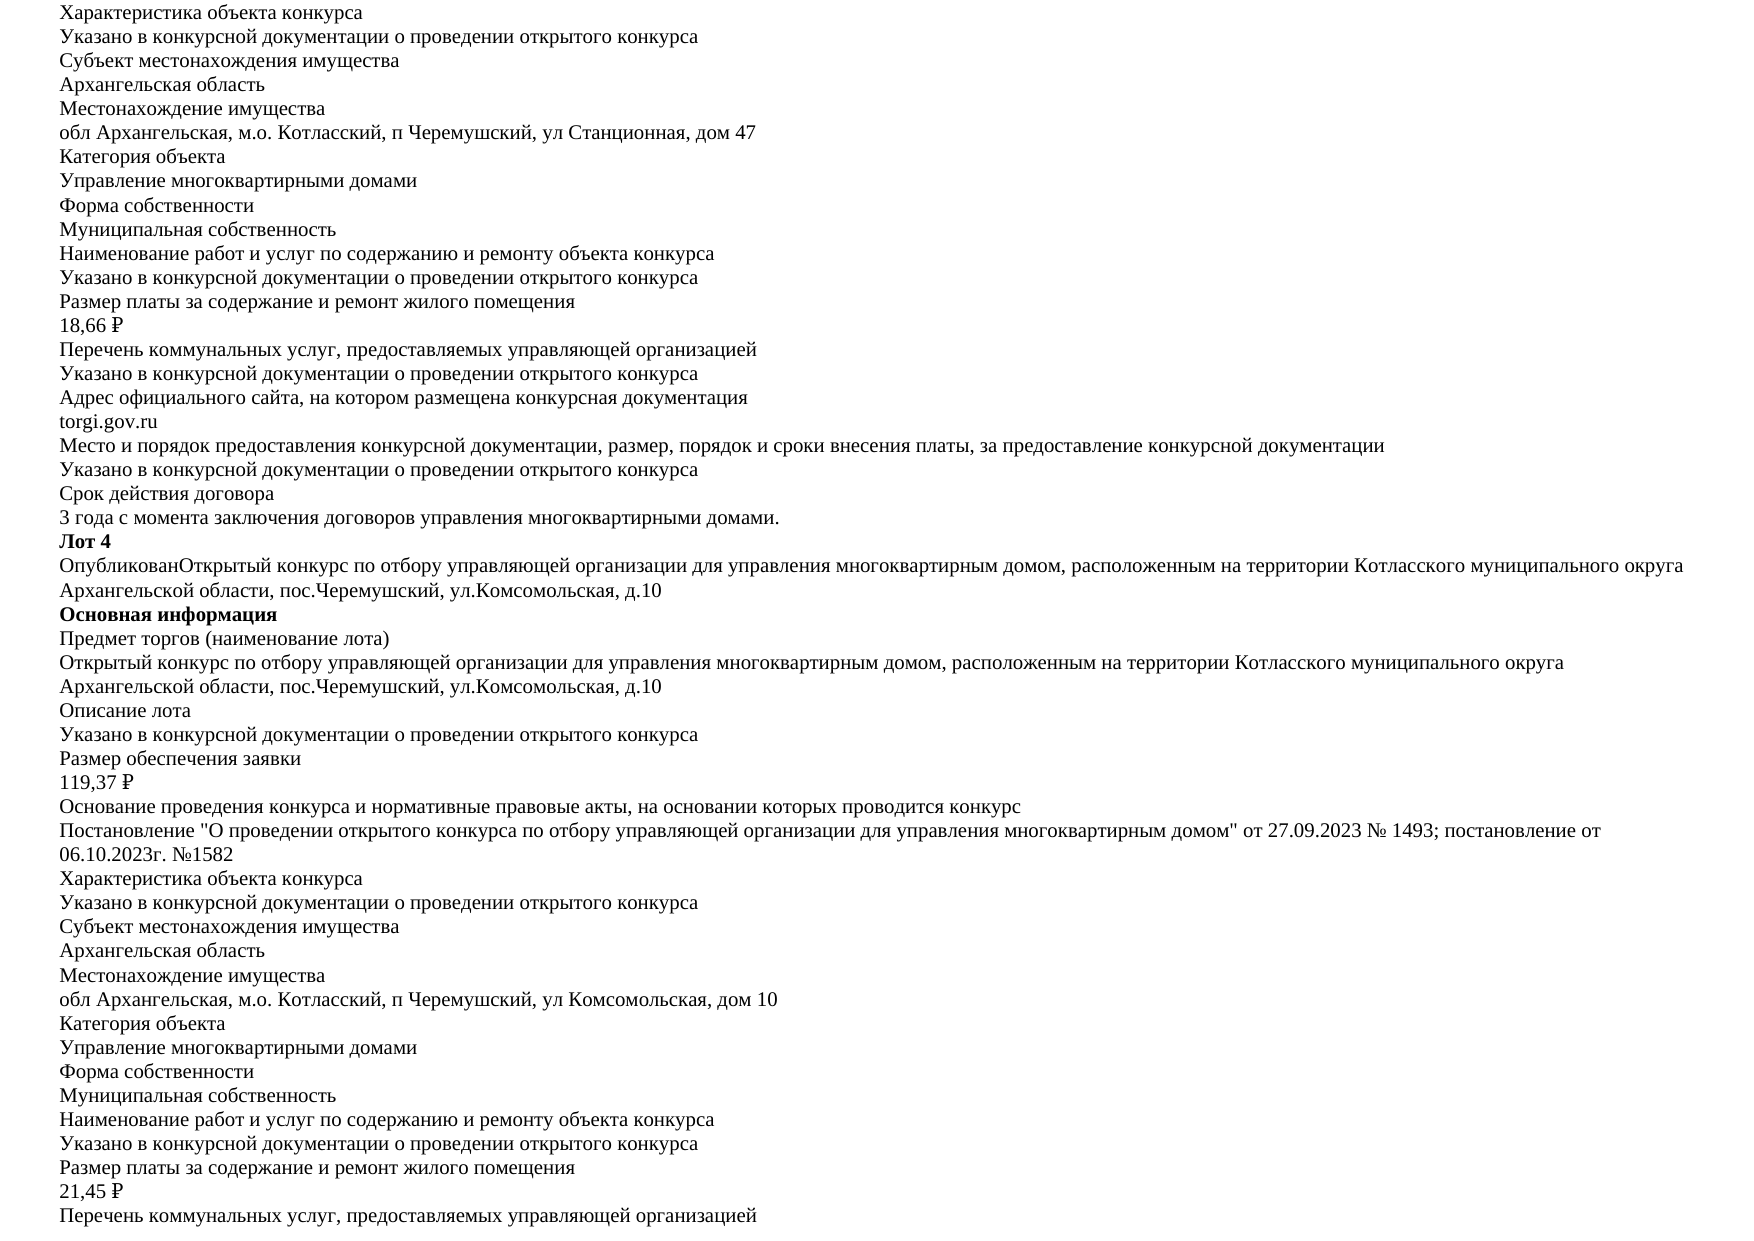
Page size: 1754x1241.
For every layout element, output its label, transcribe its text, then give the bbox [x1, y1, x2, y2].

text Указано в конкурсной документации о проведении открытого конкурса [59, 722, 1695, 746]
text Муниципальная собственность [59, 1083, 1695, 1107]
text Местонахождение имущества [59, 96, 1695, 120]
text 3 года с момента заключения договоров управления многоквартирными домами. [59, 505, 1695, 529]
text Форма собственности [59, 1059, 1695, 1083]
text Основная информация [59, 602, 1695, 626]
text 119,37 ₽ [59, 770, 1695, 794]
text Размер платы за содержание и ремонт жилого помещения [59, 289, 1695, 313]
text Постановление "О проведении открытого конкурса по отбору управляющей организации для управления многоквартирным домом" от 27.09.2023 № 1493; постановление от 06.10.2023г. №1582 [59, 818, 1695, 866]
text 21,45 ₽ [59, 1179, 1695, 1203]
text Основание проведения конкурса и нормативные правовые акты, на основании которых проводится конкурс [59, 794, 1695, 818]
text обл Архангельская, м.о. Котласский, п Черемушский, ул Станционная, дом 47 [59, 120, 1695, 144]
text Архангельская область [59, 938, 1695, 962]
text Архангельская область [59, 72, 1695, 96]
text Открытый конкурс по отбору управляющей организации для управления многоквартирным домом, расположенным на территории Котласского муниципального округа Архангельской области, пос.Черемушский, ул.Комсомольская, д.10 [59, 650, 1695, 698]
text Управление многоквартирными домами [59, 168, 1695, 192]
text Местонахождение имущества [59, 962, 1695, 987]
text Адрес официального сайта, на котором размещена конкурсная документация [59, 385, 1695, 409]
text Указано в конкурсной документации о проведении открытого конкурса [59, 457, 1695, 481]
text Характеристика объекта конкурса [59, 0, 1695, 24]
text Муниципальная собственность [59, 217, 1695, 241]
text Указано в конкурсной документации о проведении открытого конкурса [59, 265, 1695, 289]
text Место и порядок предоставления конкурсной документации, размер, порядок и сроки внесения платы, за предоставление конкурсной документации [59, 433, 1695, 457]
text Размер платы за содержание и ремонт жилого помещения [59, 1155, 1695, 1179]
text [59, 1131, 1695, 1155]
text ОпубликованОткрытый конкурс по отбору управляющей организации для управления многоквартирным домом, расположенным на территории Котласского муниципального округа Архангельской области, пос.Черемушский, ул.Комсомольская, д.10 [59, 553, 1695, 602]
text Наименование работ и услуг по содержанию и ремонту объекта конкурса [59, 1107, 1695, 1131]
text Предмет торгов (наименование лота) [59, 626, 1695, 650]
text Характеристика объекта конкурса [59, 866, 1695, 890]
text Управление многоквартирными домами [59, 1035, 1695, 1059]
text Размер обеспечения заявки [59, 746, 1695, 770]
text torgi.gov.ru [59, 409, 1695, 433]
text Лот 4 [59, 529, 1695, 553]
text Перечень коммунальных услуг, предоставляемых управляющей организацией [59, 1203, 1695, 1227]
text Субъект местонахождения имущества [59, 48, 1695, 72]
text Перечень коммунальных услуг, предоставляемых управляющей организацией [59, 337, 1695, 361]
text Указано в конкурсной документации о проведении открытого конкурса [59, 361, 1695, 385]
text 18,66 ₽ [59, 313, 1695, 337]
text обл Архангельская, м.о. Котласский, п Черемушский, ул Комсомольская, дом 10 [59, 987, 1695, 1011]
text Форма собственности [59, 192, 1695, 217]
text Категория объекта [59, 1011, 1695, 1035]
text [59, 24, 1695, 48]
text Субъект местонахождения имущества [59, 914, 1695, 938]
text Срок действия договора [59, 481, 1695, 505]
text Категория объекта [59, 144, 1695, 168]
text Наименование работ и услуг по содержанию и ремонту объекта конкурса [59, 241, 1695, 265]
text Описание лота [59, 698, 1695, 722]
text Указано в конкурсной документации о проведении открытого конкурса [59, 890, 1695, 914]
